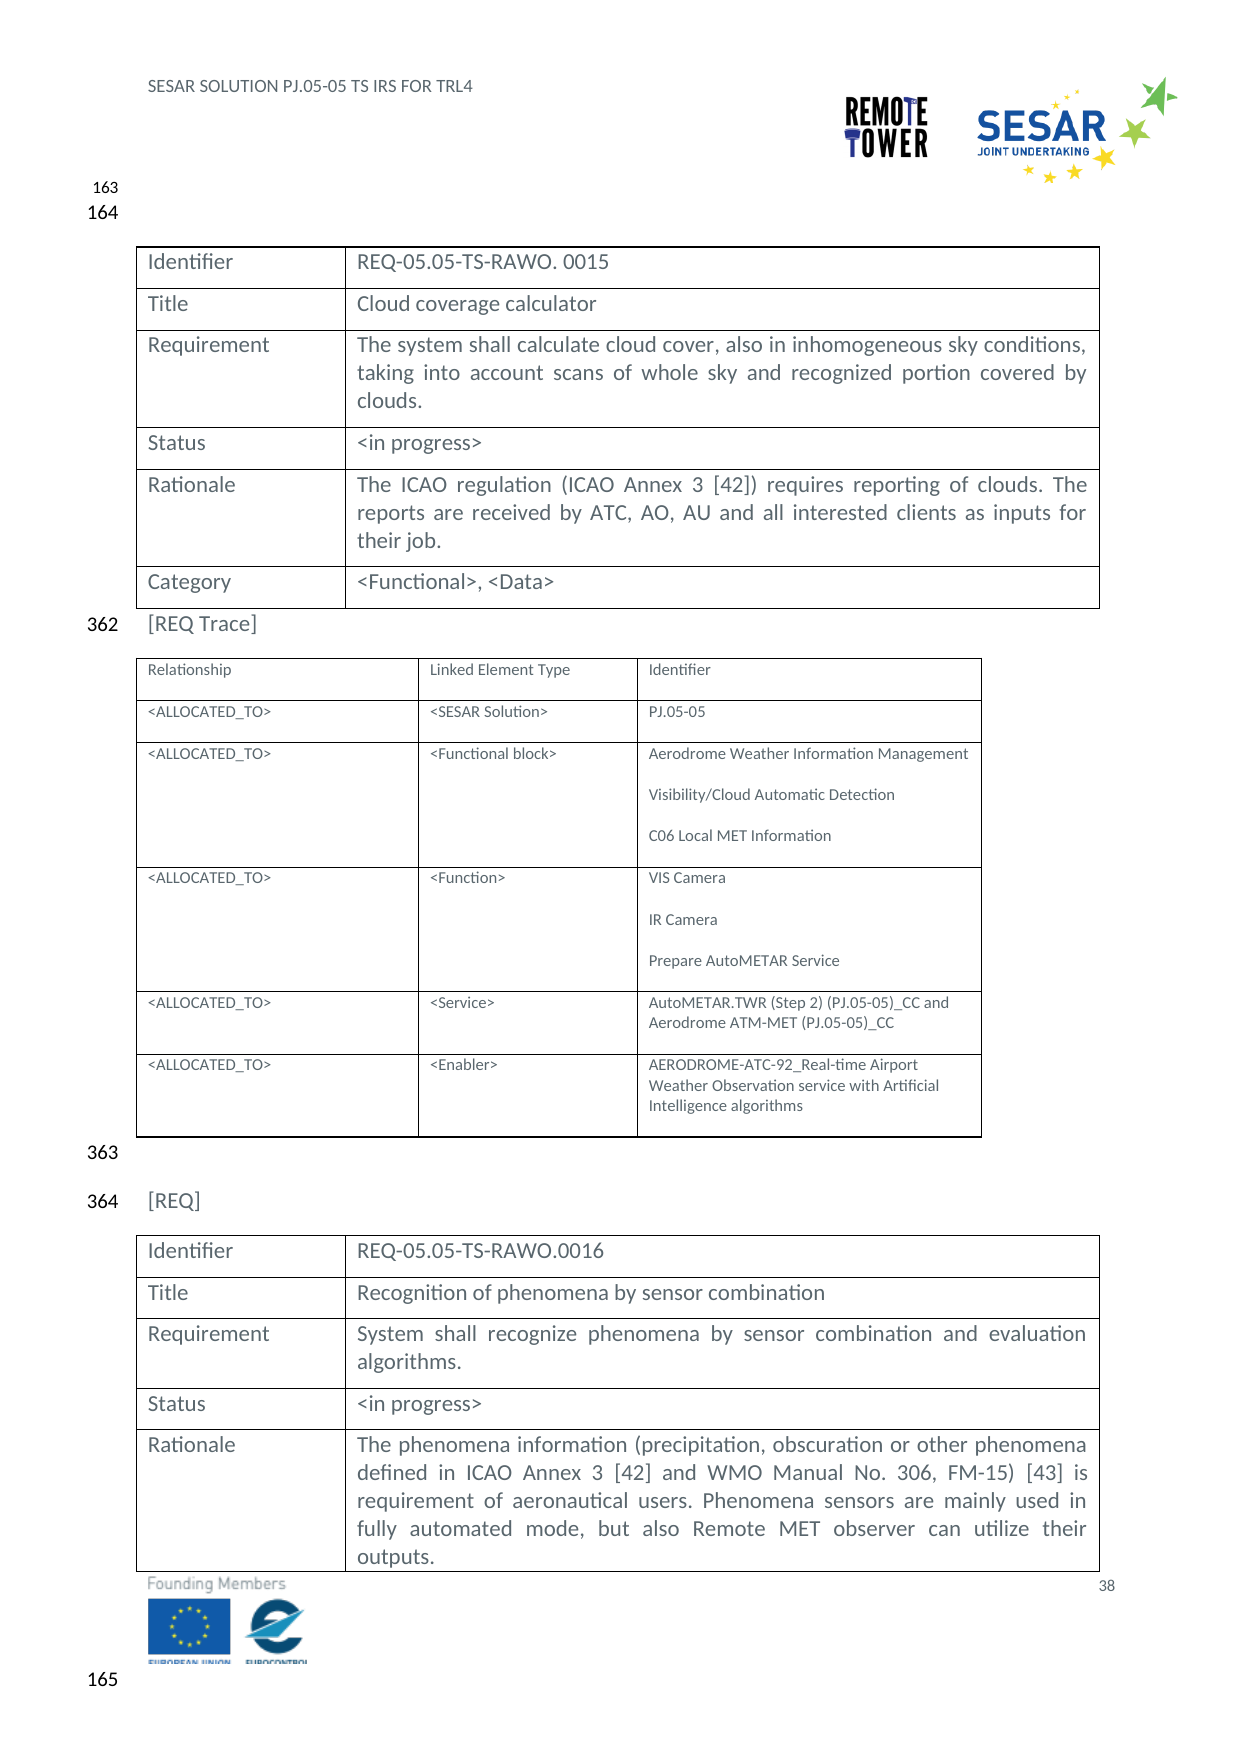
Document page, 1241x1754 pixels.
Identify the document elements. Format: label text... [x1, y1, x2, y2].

table_cell The system shall calculate cloud cover, also in inhomogeneous sky conditions, taking into account scans of whole sky and recognized portion covered by clouds. [346, 331, 1099, 427]
table_cell Requirement [137, 331, 345, 427]
table_cell The ICAO regulation (ICAO Annex 3 [42]) requires reporting of clouds. The reports are received by ATC, AO, AU and all interested clients as inputs for their job. [346, 470, 1099, 566]
table_cell <Functional>, <Data> [346, 567, 1099, 608]
table_cell AutoMETAR.TWR (Step 2) (PJ.05-05)_CC and Aerodrome ATM-MET (PJ.05-05)_CC [638, 992, 981, 1053]
table_cell Title [137, 289, 345, 329]
table_header REQ-05.05-TS-RAWO. 0015 [346, 248, 1099, 288]
table_cell Recognition of phenomena by sensor combination [346, 1278, 1099, 1318]
text [REQ Trace] [148, 609, 1092, 637]
text [REQ] [148, 1186, 1092, 1214]
table_cell <Service> [419, 992, 637, 1053]
table_header Relationship [137, 659, 418, 700]
table_cell Requirement [137, 1319, 345, 1388]
table_cell <ALLOCATED_TO> [137, 1055, 418, 1136]
table_header Identifier [638, 659, 981, 700]
table_cell System shall recognize phenomena by sensor combination and evaluation algorithms. [346, 1319, 1099, 1388]
table_cell <ALLOCATED_TO> [137, 992, 418, 1053]
table_cell <ALLOCATED_TO> [137, 701, 418, 742]
table_cell The phenomena information (precipitation, obscuration or other phenomena defined in ICAO Annex 3 [42] and WMO Manual No. 306, FM-15) [43] is requirement of aeronautical users. Phenomena sensors are mainly used in fully automated mode, but also Remote MET observer can utilize their outputs. [346, 1430, 1099, 1571]
picture [843, 95, 929, 158]
table_cell PJ.05-05 [638, 701, 981, 742]
table_header REQ-05.05-TS-RAWO.0016 [346, 1236, 1099, 1277]
table_cell Category [137, 567, 345, 608]
table_header Identifier [137, 248, 345, 288]
table_cell Rationale [137, 470, 345, 566]
table_cell <in progress> [346, 1389, 1099, 1429]
table_cell <in progress> [346, 428, 1099, 469]
table_cell AERODROME-ATC-92_Real-time Airport Weather Observation service with Artificial Intelligence algorithms [638, 1055, 981, 1136]
table_cell <Enabler> [419, 1055, 637, 1136]
table_cell Title [137, 1278, 345, 1318]
table_cell <Functional block> [419, 743, 637, 867]
table_cell <SESAR Solution> [419, 701, 637, 742]
table_cell <Function> [419, 868, 637, 991]
table_cell VIS Camera IR Camera Prepare AutoMETAR Service [638, 868, 981, 991]
table_cell Aerodrome Weather Information Management Visibility/Cloud Automatic Detection C06 Local MET Information [638, 743, 981, 867]
table_cell Cloud coverage calculator [346, 289, 1099, 329]
table_cell Rationale [137, 1430, 345, 1571]
table_header Linked Element Type [419, 659, 637, 700]
table_cell Status [137, 1389, 345, 1429]
table_cell <ALLOCATED_TO> [137, 743, 418, 867]
table_header Identifier [137, 1236, 345, 1277]
table_cell <ALLOCATED_TO> [137, 868, 418, 991]
table_cell Status [137, 428, 345, 469]
